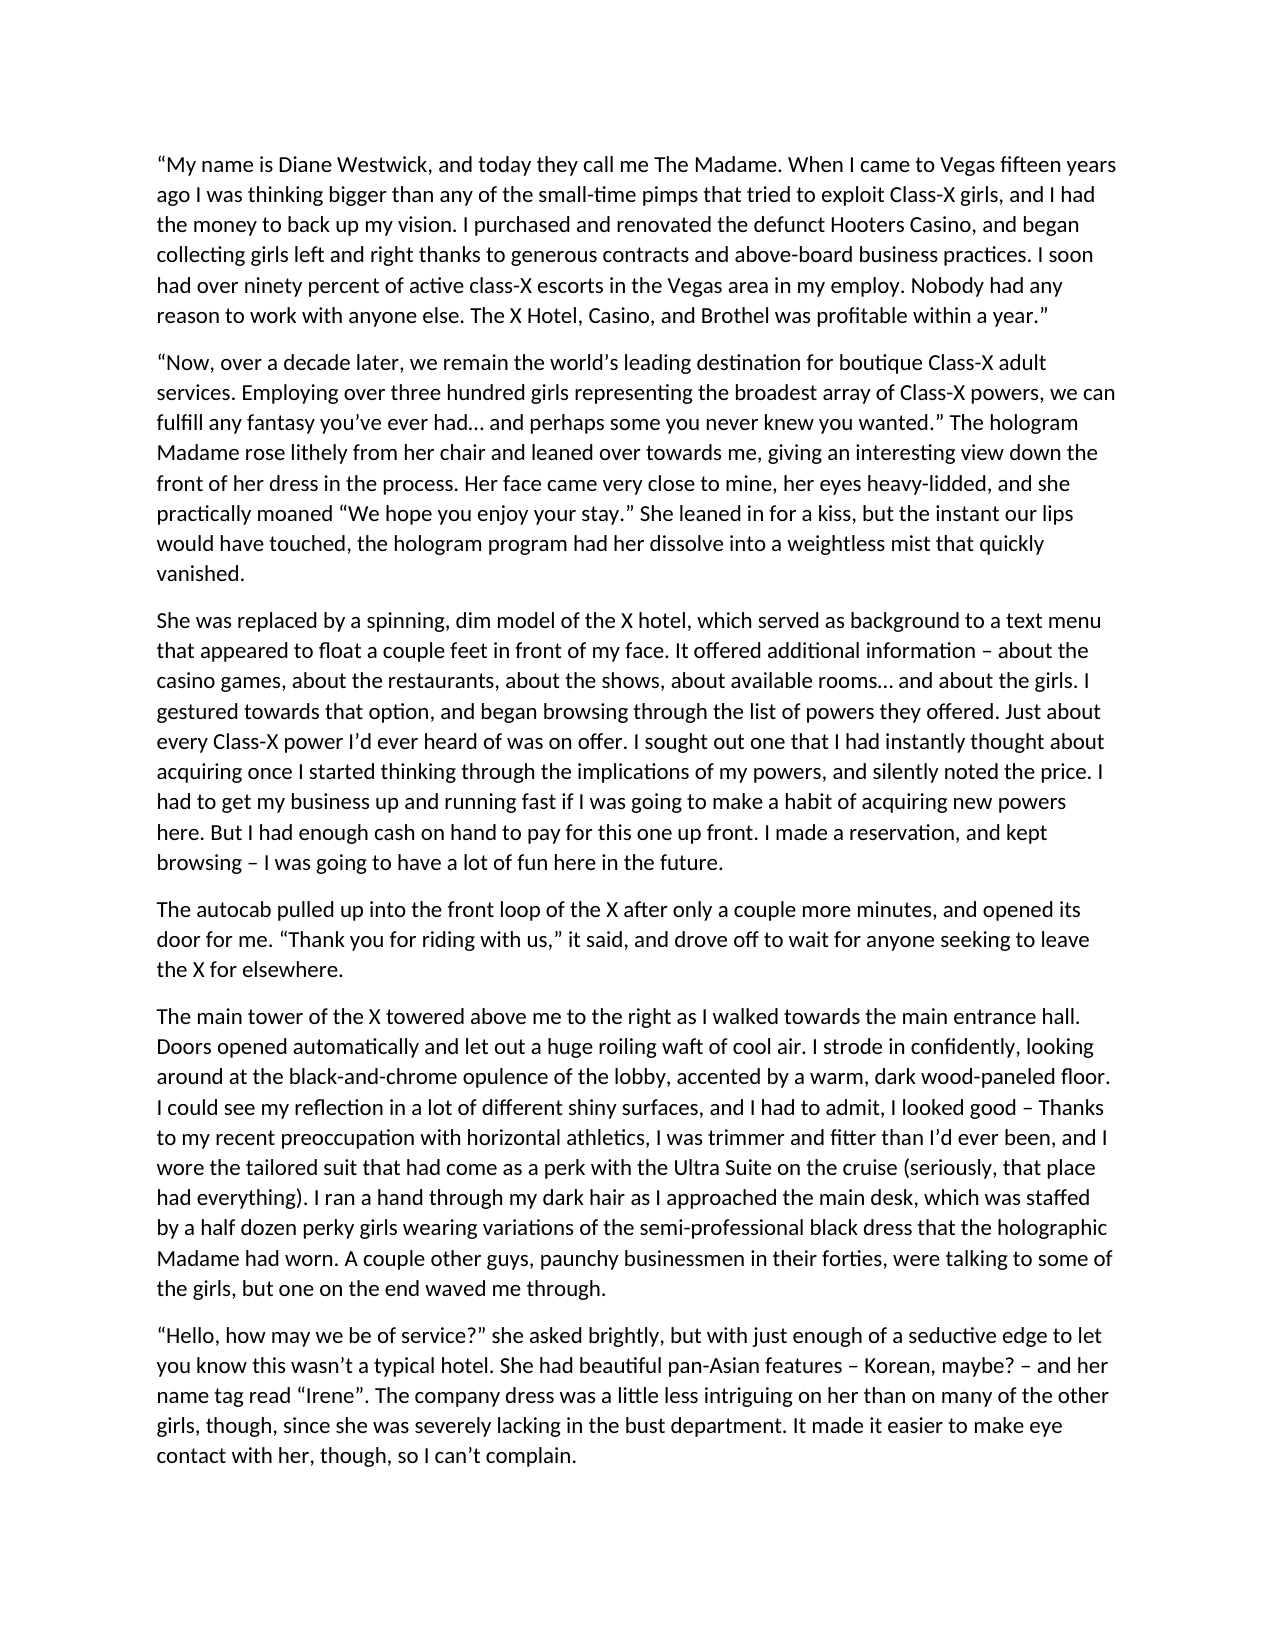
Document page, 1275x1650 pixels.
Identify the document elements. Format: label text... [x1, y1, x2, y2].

text The autocab pulled up into the front loop of the X after only a couple more minutes, and opened its door for me. “Thank you for riding with us,” it said, and drove off to wait for anyone seeking to leave the X for elsewhere. [156, 895, 1118, 983]
text The main tower of the X towered above me to the right as I walked towards the main entrance hall. Doors opened automatically and let out a huge roiling waft of cool air. I strode in confidently, looking around at the black-and-chrome opulence of the lobby, accented by a warm, dark wood-paneled floor. I could see my reflection in a lot of different shiny surfaces, and I had to admit, I looked good – Thanks to my recent preoccupation with horizontal athletics, I was trimmer and fitter than I’d ever been, and I wore the tailored suit that had come as a perk with the Ultra Suite on the cruise (seriously, that place had everything). I ran a hand through my dark hair as I approached the main desk, which was staffed by a half dozen perky girls wearing variations of the semi-professional black dress that the holographic Madame had worn. A couple other guys, paunchy businessmen in their forties, were talking to some of the girls, but one on the end waved me through. [156, 1002, 1118, 1302]
text “My name is Diane Westwick, and today they call me The Madame. When I came to Vegas fifteen years ago I was thinking bigger than any of the small-time pimps that tried to exploit Class-X girls, and I had the money to back up my vision. I purchased and renovated the defunct Hooters Casino, and began collecting girls left and right thanks to generous contracts and above-board business practices. I soon had over ninety percent of active class-X escorts in the Vegas area in my employ. Nobody had any reason to work with anyone else. The X Hotel, Casino, and Brothel was profitable within a year.” [156, 150, 1118, 329]
text She was replaced by a spinning, dim model of the X hotel, which served as background to a text menu that appeared to float a couple feet in front of my face. It offered additional information – about the casino games, about the restaurants, about the shows, about available rooms… and about the girls. I gestured towards that option, and began browsing through the list of powers they offered. Just about every Class-X power I’d ever heard of was on offer. I sought out one that I had instantly thought about acquiring once I started thinking through the implications of my powers, and silently noted the price. I had to get my business up and running fast if I was going to make a habit of acquiring new powers here. But I had enough cash on hand to pay for this one up front. I made a reservation, and kept browsing – I was going to have a lot of fun here in the future. [156, 606, 1118, 876]
text “Hello, how may we be of service?” she asked brightly, but with just enough of a seductive edge to let you know this wasn’t a typical hotel. She had beautiful pan-Asian features – Korean, maybe? – and her name tag read “Irene”. The company dress was a little less intriguing on her than on many of the other girls, though, since she was severely lacking in the bust department. It made it easier to make eye contact with her, though, so I can’t complain. [156, 1321, 1118, 1470]
text “Now, over a decade later, we remain the world’s leading destination for boutique Class-X adult services. Employing over three hundred girls representing the broadest array of Class-X powers, we can fulfill any fantasy you’ve ever had… and perhaps some you never knew you wanted.” The hologram Madame rose lithely from her chair and leaned over towards me, giving an interesting view down the front of her dress in the process. Her face came very close to mine, her eyes heavy-lidded, and she practically moaned “We hope you enjoy your stay.” She leaned in for a kiss, but the instant our lips would have touched, the hologram program had her dissolve into a weightless mist that quickly vanished. [156, 348, 1118, 587]
